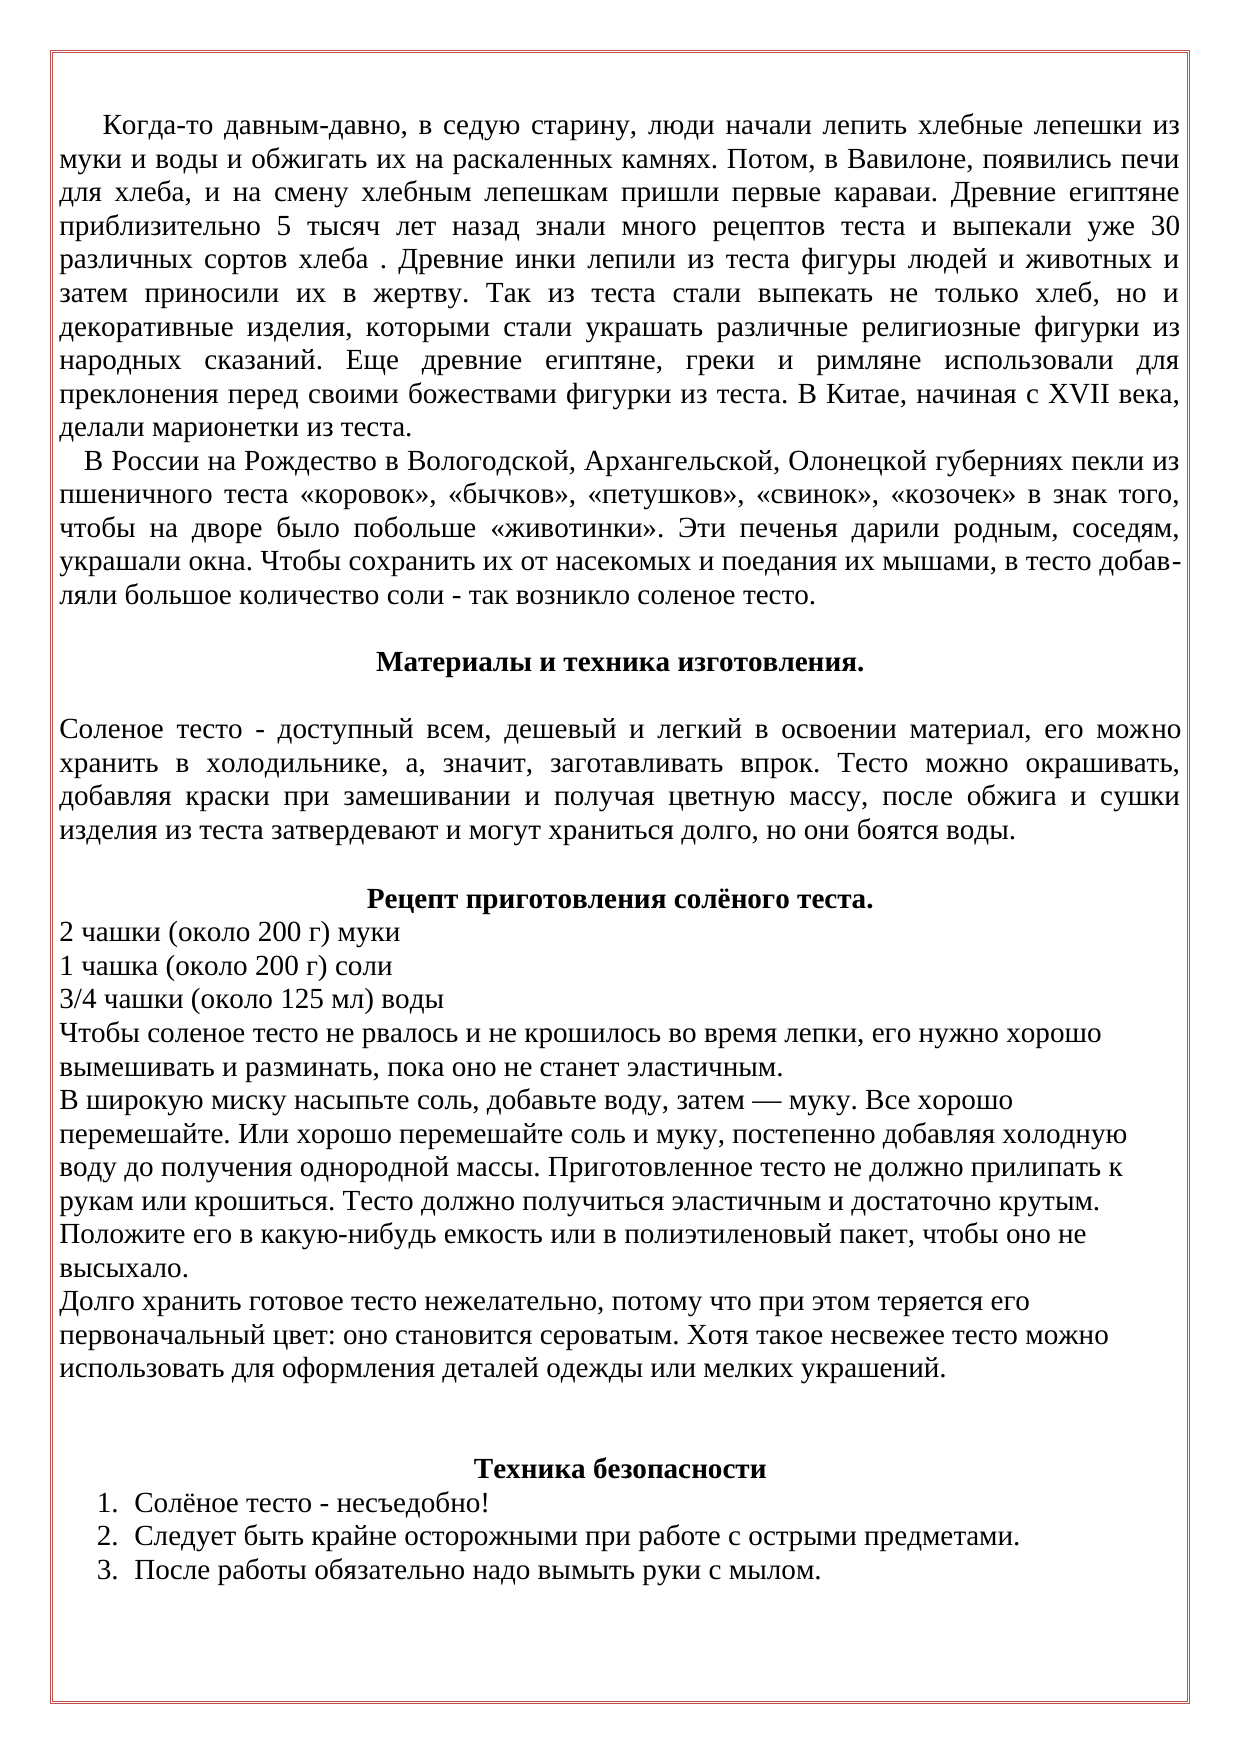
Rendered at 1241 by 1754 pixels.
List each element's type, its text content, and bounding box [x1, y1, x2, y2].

text Техника безопасности [59, 1451, 1181, 1485]
list Следует быть крайне осторожными при работе с острыми предметами. [97, 1518, 1181, 1552]
text Соленое тесто - доступный всем, дешевый и легкий в освоении материал, его можно хранить в холодильнике, а, значит, заготавливать впрок. Тесто можно окрашивать, добавляя краски при замешивании и получая цветную массу, после обжига и сушки изделия из теста затвердевают и могут храниться долго, но они боятся воды. [59, 711, 1181, 845]
text Материалы и техника изготовления. [59, 644, 1181, 678]
list После работы обязательно надо вымыть руки с мылом. [97, 1552, 1181, 1585]
text 2 чашки (около 200 г) муки 1 чашка (около 200 г) соли 3/4 чашки (около 125 мл) воды [59, 914, 1181, 1015]
text Когда-то давным-давно, в седую старину, люди начали лепить хлебные лепешки из муки и воды и обжигать их на раскаленных камнях. Потом, в Вавилоне, появились печи для хлеба, и на смену хлебным лепешкам пришли первые караваи. Древние египтяне приблизительно 5 тысяч лет назад знали много рецептов теста и выпекали уже 30 различных сортов хлеба . Древние инки лепили из теста фигуры людей и животных и затем приносили их в жертву. Так из теста стали выпекать не только хлеб, но и декоративные изделия, которыми стали украшать различные религиозные фигурки из народных сказаний. Еще древние египтяне, греки и римляне использовали для преклонения перед своими божествами фигурки из теста. В Китае, начиная с XVII века, делали марионетки из теста. [59, 107, 1181, 443]
text Рецепт приготовления солёного теста. [59, 881, 1181, 914]
text Чтобы соленое тесто не рвалось и не крошилось во время лепки, его нужно хорошо вымешивать и разминать, пока оно не станет эластичным. [59, 1015, 1181, 1082]
text В России на Рождество в Вологодской, Архангельской, Олонецкой губерниях пекли из пшеничного теста «коровок», «бычков», «петушков», «свинок», «козочек» в знак того, чтобы на дворе было побольше «животинки». Эти печенья дарили родным, соседям, украшали окна. Чтобы сохранить их от насекомых и поедания их мышами, в тесто добавляли большое количество соли - так возникло соленое тесто. [59, 443, 1181, 611]
text В широкую миску насыпьте соль, добавьте воду, затем — муку. Все хорошо перемешайте. Или хорошо перемешайте соль и муку, постепенно добавляя холодную воду до получения однородной массы. Приготовленное тесто не должно прилипать к рукам или крошиться. Тесто должно получиться эластичным и достаточно крутым. Положите его в какую-нибудь емкость или в полиэтиленовый пакет, чтобы оно не высыхало. [59, 1082, 1181, 1283]
text Долго хранить готовое тесто нежелательно, потому что при этом теряется его первоначальный цвет: оно становится сероватым. Хотя такое несвежее тесто можно использовать для оформления деталей одежды или мелких украшений. [59, 1283, 1181, 1384]
list Солёное тесто - несъедобно! [97, 1485, 1181, 1518]
